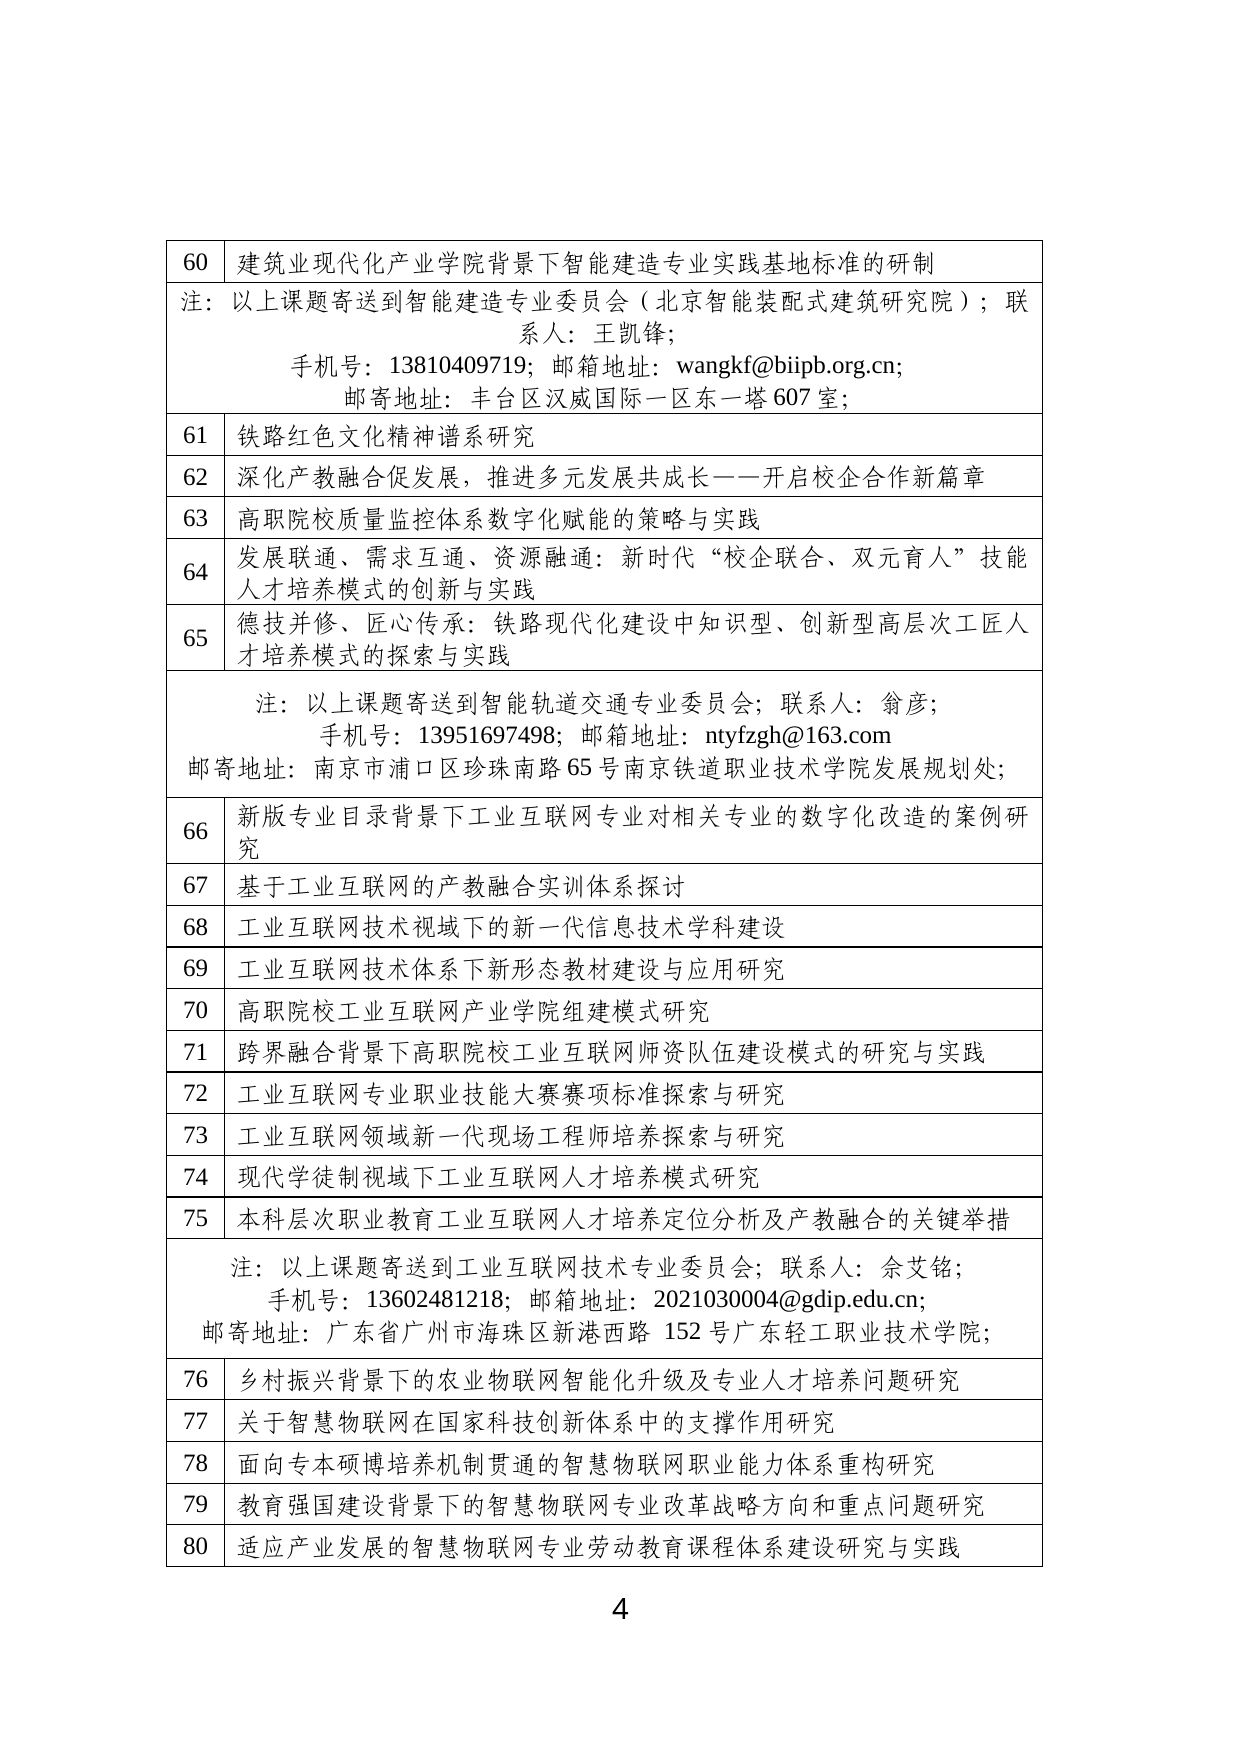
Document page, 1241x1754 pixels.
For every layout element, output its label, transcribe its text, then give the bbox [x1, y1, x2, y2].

table_cell 62 [167, 456, 224, 496]
table_cell 基于工业互联网的产教融合实训体系探讨 [225, 864, 1042, 905]
table_cell 关于智慧物联网在国家科技创新体系中的支撑作用研究 [225, 1400, 1042, 1441]
table_cell 注：以上课题寄送到智能轨道交通专业委员会；联系人：翁彦； 手机号：13951697498；邮箱地址：ntyfzgh@163.com 邮寄地址：南京市浦口区珍珠南路65号南京铁道职业技术学院发展规划处； [167, 671, 1042, 797]
table_cell 工业互联网技术视域下的新一代信息技术学科建设 [225, 906, 1042, 946]
table_cell 70 [167, 989, 224, 1030]
table_cell 工业互联网技术体系下新形态教材建设与应用研究 [225, 948, 1042, 988]
table_cell 79 [167, 1484, 224, 1524]
table_cell 71 [167, 1031, 224, 1071]
table_cell 75 [167, 1198, 224, 1238]
table_cell 新版专业目录背景下工业互联网专业对相关专业的数字化改造的案例研究 [225, 798, 1042, 863]
table_cell 64 [167, 539, 224, 604]
table_cell 建筑业现代化产业学院背景下智能建造专业实践基地标准的研制 [225, 241, 1042, 282]
table_cell 跨界融合背景下高职院校工业互联网师资队伍建设模式的研究与实践 [225, 1031, 1042, 1071]
table_cell 61 [167, 414, 224, 454]
table_cell 工业互联网领域新一代现场工程师培养探索与研究 [225, 1114, 1042, 1155]
table_cell 铁路红色文化精神谱系研究 [225, 414, 1042, 454]
table_cell 深化产教融合促发展，推进多元发展共成长——开启校企合作新篇章 [225, 456, 1042, 496]
table_cell 73 [167, 1114, 224, 1155]
table_cell 63 [167, 497, 224, 538]
table_cell 65 [167, 605, 224, 670]
table_cell 高职院校工业互联网产业学院组建模式研究 [225, 989, 1042, 1030]
table_cell 68 [167, 906, 224, 946]
table_cell 76 [167, 1359, 224, 1399]
table_cell 工业互联网专业职业技能大赛赛项标准探索与研究 [225, 1073, 1042, 1113]
table_cell 注：以上课题寄送到智能建造专业委员会（北京智能装配式建筑研究院）；联系人：王凯锋； 手机号：13810409719；邮箱地址：wangkf@biipb.org.cn； 邮寄地址：丰台区汉威国际一区东一塔607室； [167, 283, 1042, 413]
table_cell 66 [167, 798, 224, 863]
table_cell 69 [167, 948, 224, 988]
table_cell 乡村振兴背景下的农业物联网智能化升级及专业人才培养问题研究 [225, 1359, 1042, 1399]
table_cell 注：以上课题寄送到工业互联网技术专业委员会；联系人：佘艾铭； 手机号：13602481218；邮箱地址：2021030004@gdip.edu.cn； 邮寄地址：广东省广州市海珠区新港西路 152 号广东轻工职业技术学院； [167, 1239, 1042, 1358]
table_cell 发展联通、需求互通、资源融通：新时代“校企联合、双元育人”技能人才培养模式的创新与实践 [225, 539, 1042, 604]
table_cell 77 [167, 1400, 224, 1441]
table_cell 67 [167, 864, 224, 905]
table_cell 78 [167, 1442, 224, 1483]
table_cell 本科层次职业教育工业互联网人才培养定位分析及产教融合的关键举措 [225, 1198, 1042, 1238]
table_cell 72 [167, 1073, 224, 1113]
table_cell 现代学徒制视域下工业互联网人才培养模式研究 [225, 1156, 1042, 1196]
table_cell 适应产业发展的智慧物联网专业劳动教育课程体系建设研究与实践 [225, 1525, 1042, 1566]
table_cell 德技并修、匠心传承：铁路现代化建设中知识型、创新型高层次工匠人才培养模式的探索与实践 [225, 605, 1042, 670]
table_cell 80 [167, 1525, 224, 1566]
table_cell 60 [167, 241, 224, 282]
table_cell 教育强国建设背景下的智慧物联网专业改革战略方向和重点问题研究 [225, 1484, 1042, 1524]
table_cell 高职院校质量监控体系数字化赋能的策略与实践 [225, 497, 1042, 538]
table_cell 面向专本硕博培养机制贯通的智慧物联网职业能力体系重构研究 [225, 1442, 1042, 1483]
table_cell 74 [167, 1156, 224, 1196]
